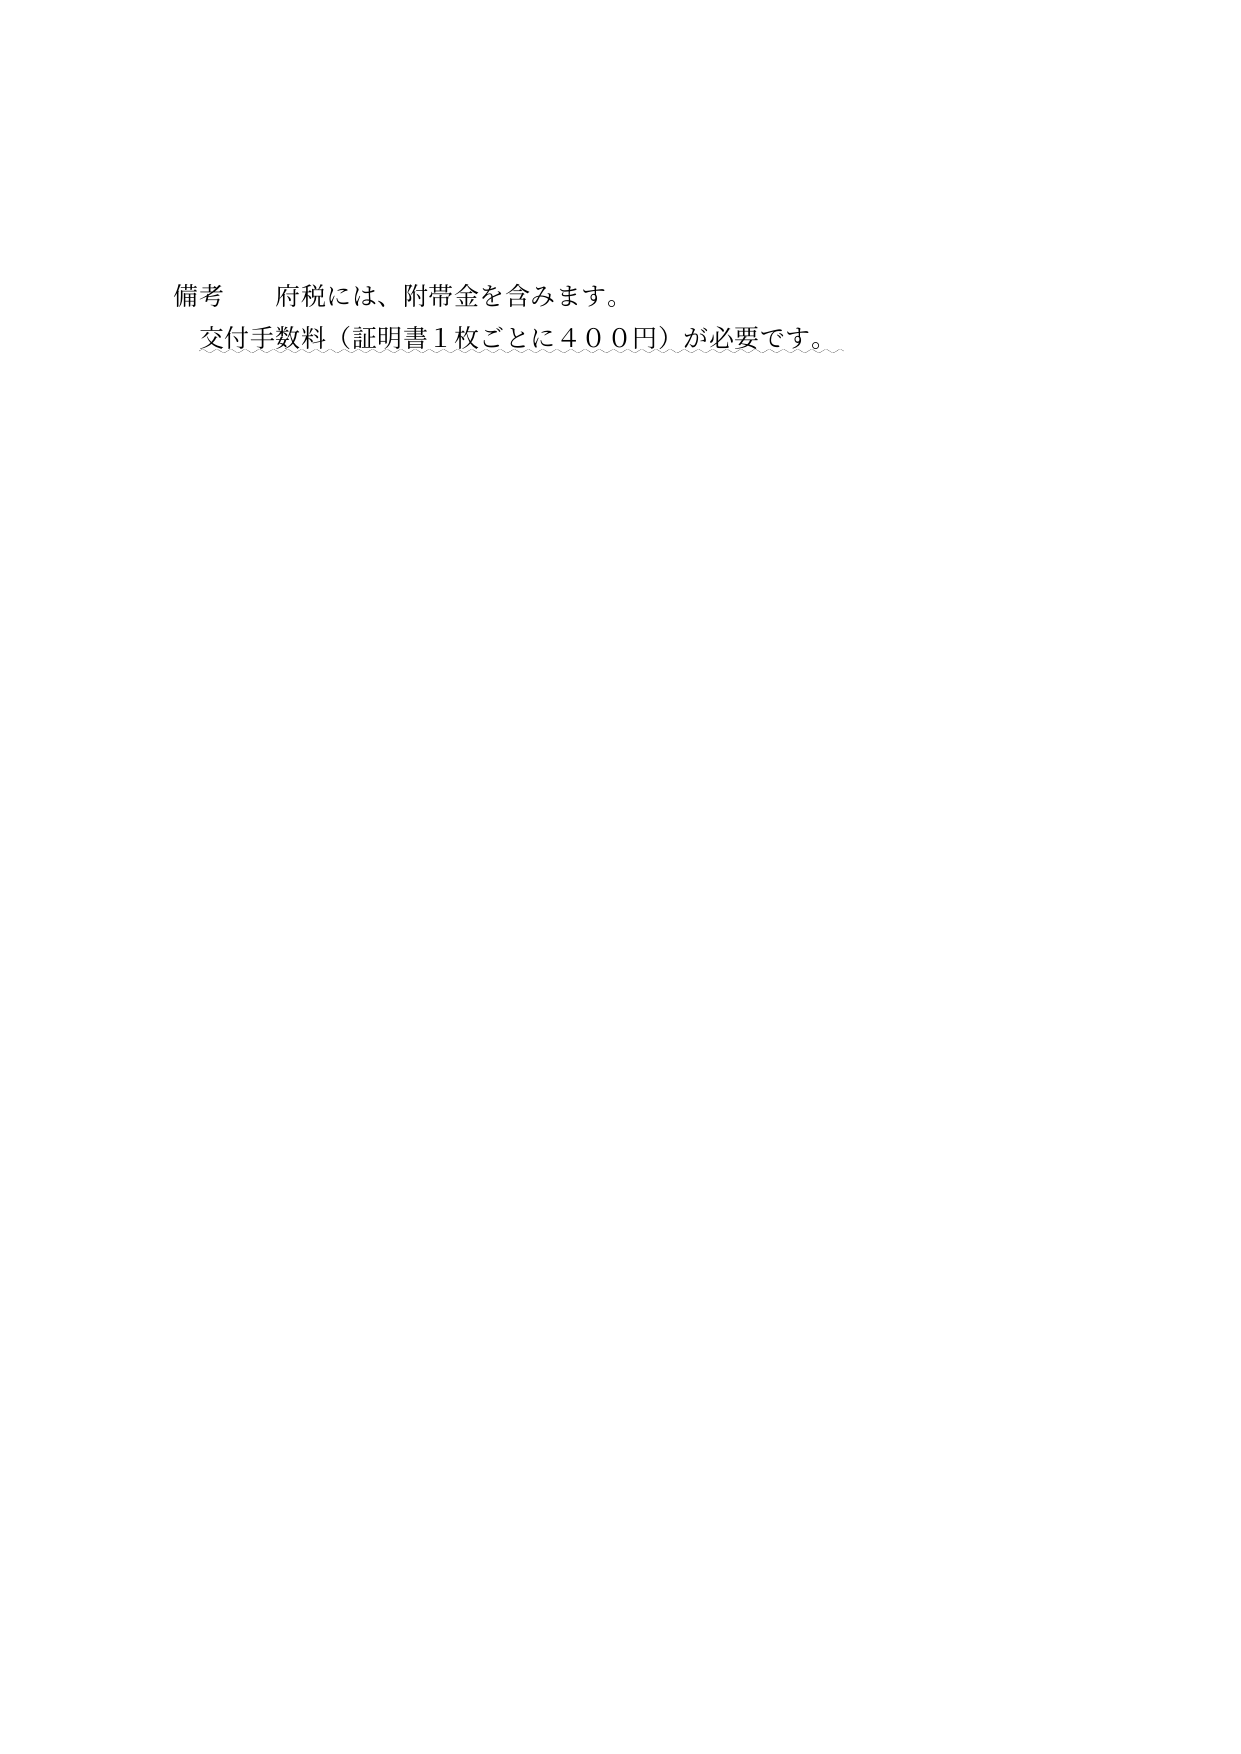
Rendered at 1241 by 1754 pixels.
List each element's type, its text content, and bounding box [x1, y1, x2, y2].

text 交付手数料（証明書１枚ごとに４００円）が必要です。 [122, 316, 1118, 357]
text 備考 府税には、附帯金を含みます。 [122, 274, 1118, 316]
